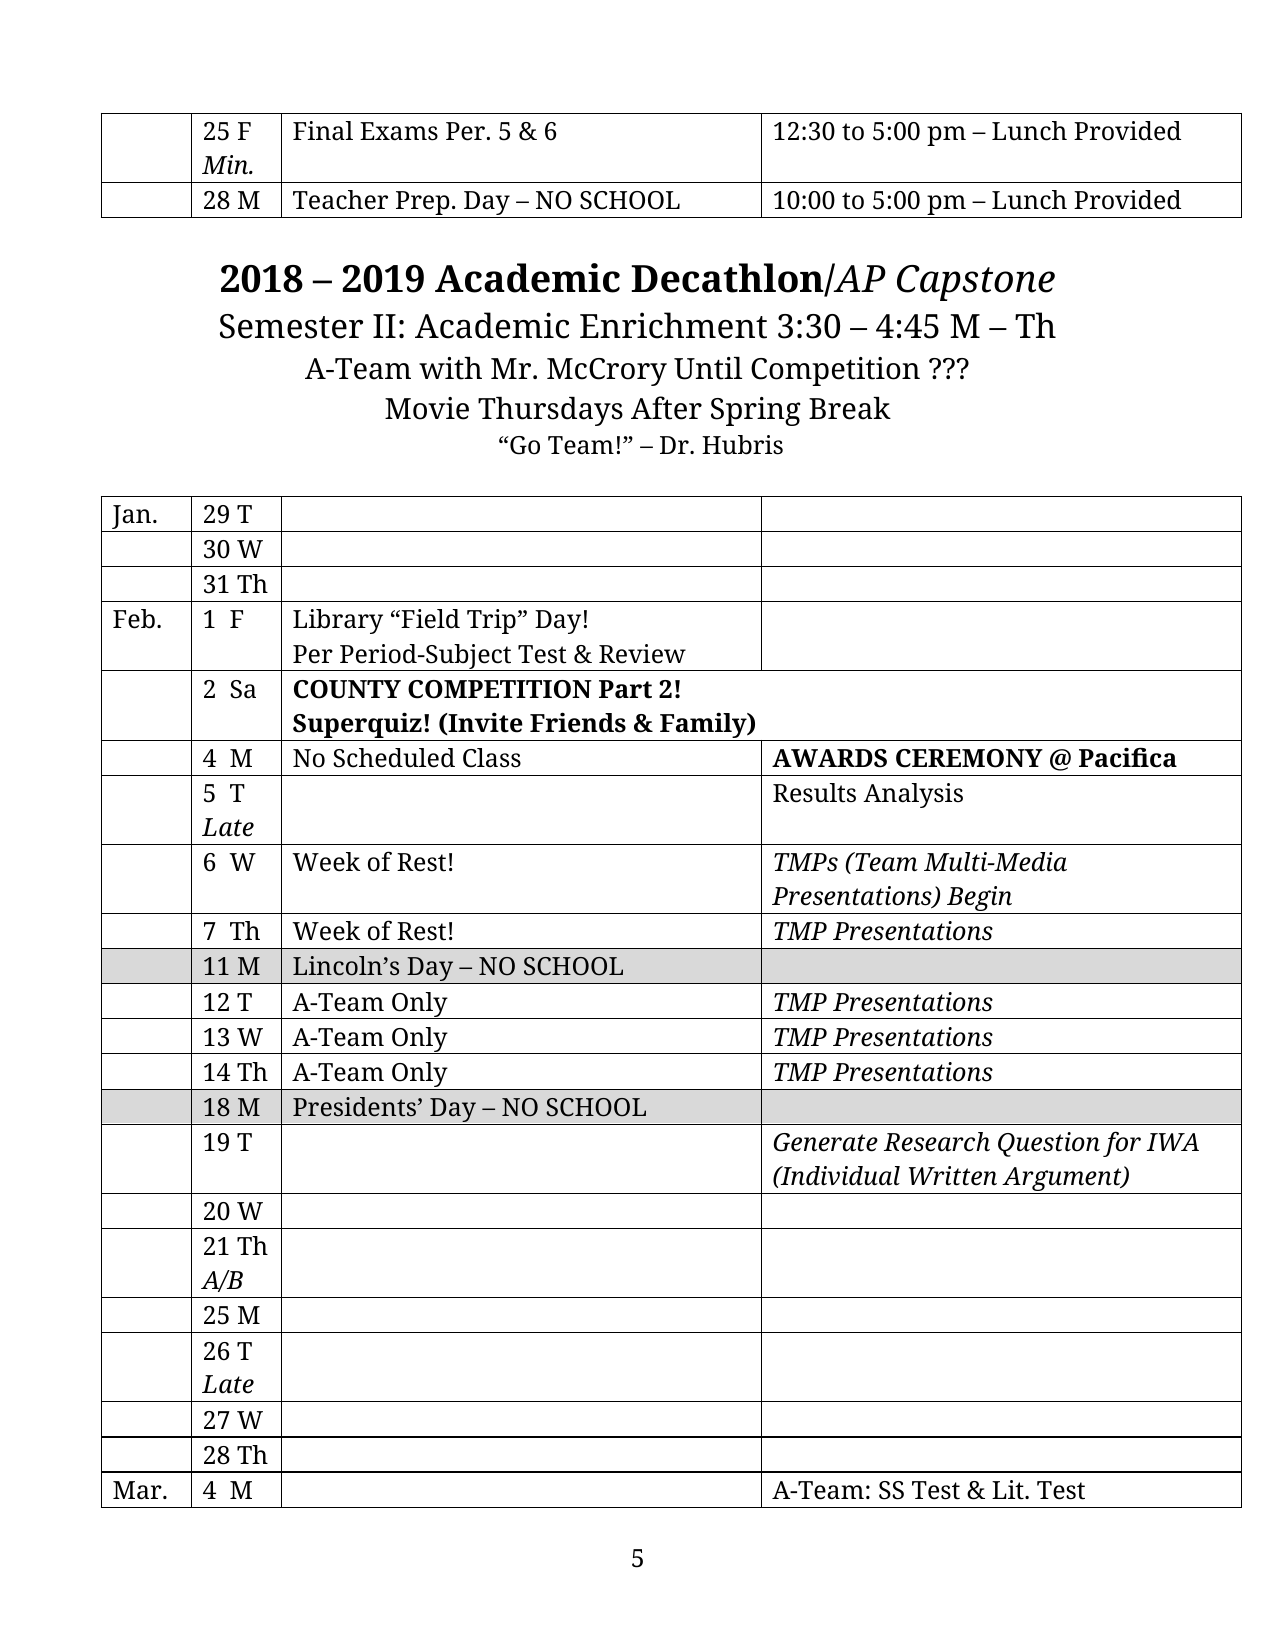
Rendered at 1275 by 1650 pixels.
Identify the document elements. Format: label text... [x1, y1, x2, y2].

table_cell 26 T Late [192, 1333, 281, 1401]
table_cell AWARDS CEREMONY @ Pacifica [762, 741, 1241, 774]
table_cell [102, 1333, 191, 1401]
table_cell [762, 1194, 1241, 1228]
table_cell 21 Th A/B [192, 1229, 281, 1297]
table_cell A-Team: SS Test & Lit. Test [762, 1473, 1241, 1507]
table_cell 18 M [192, 1090, 281, 1123]
table_cell 12:30 to 5:00 pm – Lunch Provided [762, 114, 1241, 182]
table_cell [102, 1019, 191, 1053]
table_cell [102, 949, 191, 983]
table_cell 6 W [192, 845, 281, 913]
table_cell Lincoln’s Day – NO SCHOOL [282, 949, 761, 983]
table_cell [762, 1333, 1241, 1401]
text “Go Team!” – Dr. Hubris [112, 428, 1162, 462]
table_cell Library “Field Trip” Day! Per Period-Subject Test & Review [282, 602, 761, 670]
table_cell [762, 602, 1241, 670]
table_cell [282, 1402, 761, 1436]
table_cell [102, 1438, 191, 1471]
table_cell COUNTY COMPETITION Part 2! Superquiz! (Invite Friends & Family) [282, 671, 1241, 739]
table_cell Teacher Prep. Day – NO SCHOOL [282, 183, 761, 217]
table_cell 28 Th [192, 1438, 281, 1471]
table_cell 2 Sa [192, 671, 281, 739]
text A-Team with Mr. McCrory Until Competition ??? [112, 348, 1162, 388]
table_cell TMPs (Team Multi-Media Presentations) Begin [762, 845, 1241, 913]
table_cell TMP Presentations [762, 914, 1241, 948]
table_cell [762, 532, 1241, 566]
table_cell 10:00 to 5:00 pm – Lunch Provided [762, 183, 1241, 217]
table_cell Week of Rest! [282, 845, 761, 913]
table_cell A-Team Only [282, 1054, 761, 1088]
table_cell [102, 845, 191, 913]
table_cell [282, 1194, 761, 1228]
table_cell [282, 532, 761, 566]
table_cell [282, 1125, 761, 1193]
table_cell [762, 1090, 1241, 1123]
table_header [282, 497, 761, 531]
table_cell [282, 1229, 761, 1297]
table_cell 31 Th [192, 567, 281, 601]
table_cell [282, 776, 761, 844]
text 2018 – 2019 Academic Decathlon/AP Capstone [112, 252, 1162, 303]
table_header Jan. [102, 497, 191, 531]
table_cell Presidents’ Day – NO SCHOOL [282, 1090, 761, 1123]
table_cell 30 W [192, 532, 281, 566]
table_cell [762, 567, 1241, 601]
table_cell 4 M [192, 1473, 281, 1507]
table_cell 13 W [192, 1019, 281, 1053]
table_cell Week of Rest! [282, 914, 761, 948]
table_cell A-Team Only [282, 1019, 761, 1053]
table_cell [282, 567, 761, 601]
table_cell [762, 1438, 1241, 1471]
table_cell [762, 1229, 1241, 1297]
table_cell 27 W [192, 1402, 281, 1436]
text Semester II: Academic Enrichment 3:30 – 4:45 M – Th [112, 303, 1162, 348]
table_cell 19 T [192, 1125, 281, 1193]
table_cell [102, 1229, 191, 1297]
table_cell [102, 1402, 191, 1436]
table_header 29 T [192, 497, 281, 531]
table_cell 1 F [192, 602, 281, 670]
table_cell [762, 1298, 1241, 1332]
table_cell 4 M [192, 741, 281, 774]
table_cell TMP Presentations [762, 1054, 1241, 1088]
table_cell 7 Th [192, 914, 281, 948]
table_cell 5 T Late [192, 776, 281, 844]
table_cell [282, 1333, 761, 1401]
table_cell TMP Presentations [762, 1019, 1241, 1053]
table_cell [102, 741, 191, 774]
table_cell [102, 984, 191, 1018]
table_cell Results Analysis [762, 776, 1241, 844]
table_cell 28 M [192, 183, 281, 217]
table_cell TMP Presentations [762, 984, 1241, 1018]
table_cell [102, 532, 191, 566]
table_cell 20 W [192, 1194, 281, 1228]
table_cell [102, 776, 191, 844]
table_cell 25 F Min. [192, 114, 281, 182]
table_cell [102, 567, 191, 601]
table_cell [102, 1090, 191, 1123]
table_cell [282, 1438, 761, 1471]
table_cell Final Exams Per. 5 & 6 [282, 114, 761, 182]
table_cell [282, 1473, 761, 1507]
table_cell [282, 1298, 761, 1332]
table_cell [762, 1402, 1241, 1436]
table_cell Feb. [102, 602, 191, 670]
table_cell 14 Th [192, 1054, 281, 1088]
table_cell [102, 671, 191, 739]
table_cell A-Team Only [282, 984, 761, 1018]
table_cell [102, 914, 191, 948]
table_cell 25 M [192, 1298, 281, 1332]
table_cell No Scheduled Class [282, 741, 761, 774]
table_cell [102, 1194, 191, 1228]
table_cell [102, 114, 191, 182]
table_cell [102, 183, 191, 217]
table_cell Mar. [102, 1473, 191, 1507]
table_cell [762, 949, 1241, 983]
table_cell [102, 1298, 191, 1332]
table_cell 12 T [192, 984, 281, 1018]
table_cell 11 M [192, 949, 281, 983]
table_header [762, 497, 1241, 531]
table_cell Generate Research Question for IWA (Individual Written Argument) [762, 1125, 1241, 1193]
text Movie Thursdays After Spring Break [112, 388, 1162, 428]
table_cell [102, 1125, 191, 1193]
table_cell [102, 1054, 191, 1088]
